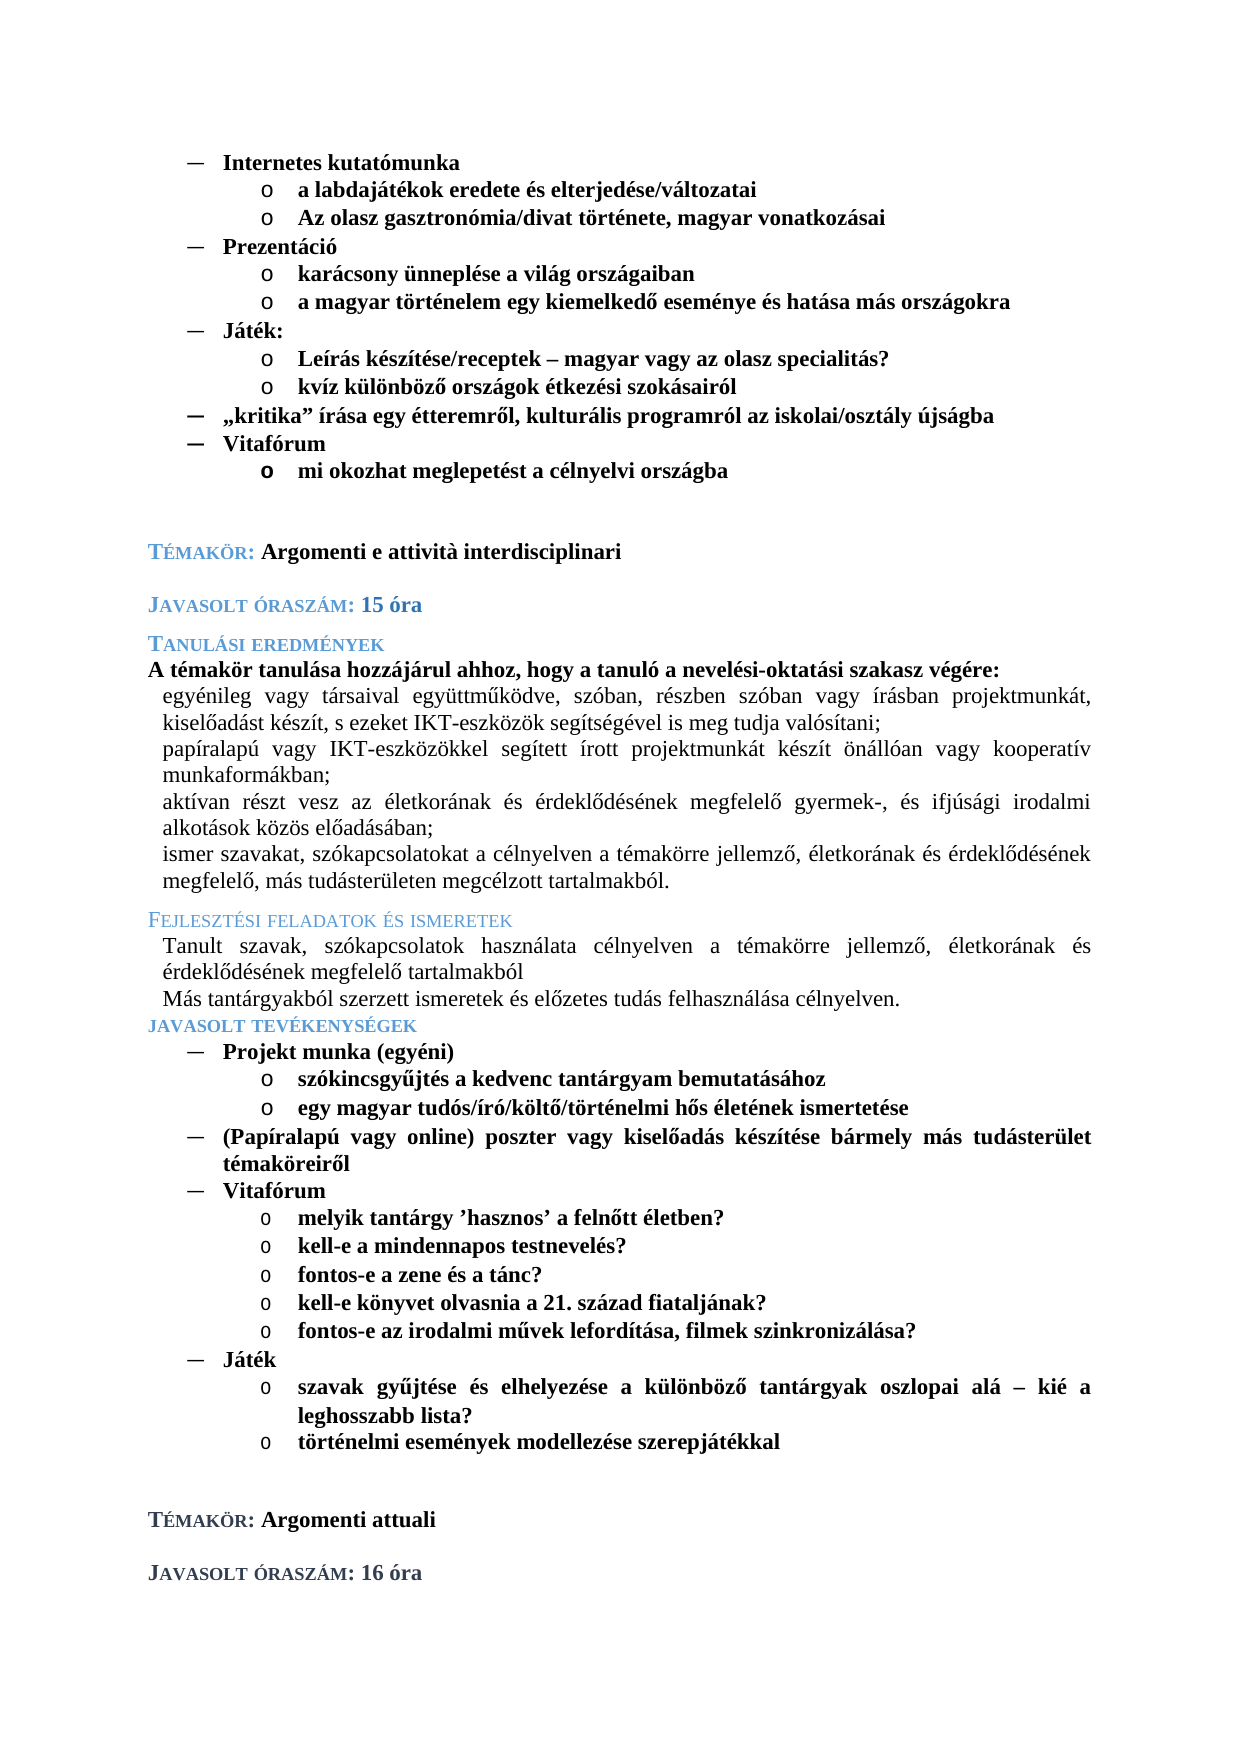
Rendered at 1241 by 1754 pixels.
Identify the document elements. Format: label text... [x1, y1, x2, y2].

text javasolt tevékenységek [148, 1011, 1093, 1037]
list fontos-e a zene és a tánc? [260, 1261, 1093, 1289]
text Javasolt óraszám: 16 óra [148, 1559, 1093, 1585]
list egy magyar tudós/író/költő/történelmi hős életének ismertetése [260, 1094, 1093, 1122]
list Leírás készítése/receptek – magyar vagy az olasz specialitás? [260, 344, 1093, 373]
list Projekt munka (egyéni) [185, 1037, 1093, 1065]
list fontos-e az irodalmi művek lefordítása, filmek szinkronizálása? [260, 1317, 1093, 1345]
text aktívan részt vesz az életkorának és érdeklődésének megfelelő gyermek-, és ifjúsági irodalmi alkotások közös előadásában; [162, 788, 1093, 840]
list kvíz különböző országok étkezési szokásairól [260, 373, 1093, 401]
list kell-e a mindennapos testnevelés? [260, 1232, 1093, 1261]
text Javasolt óraszám: 15 óra [148, 591, 1093, 617]
list (Papíralapú vagy online) poszter vagy kiselőadás készítése bármely más tudásterület témaköreiről [185, 1122, 1093, 1176]
list Vitafórum [185, 1176, 1093, 1204]
text egyénileg vagy társaival együttműködve, szóban, részben szóban vagy írásban projektmunkát, kiselőadást készít, s ezeket IKT-eszközök segítségével is meg tudja valósítani; [162, 682, 1093, 735]
list Az olasz gasztronómia/divat története, magyar vonatkozásai [260, 204, 1093, 232]
text Témakör: Argomenti attuali [148, 1506, 1093, 1533]
list a labdajátékok eredete és elterjedése/változatai [260, 176, 1093, 204]
list karácsony ünneplése a világ országaiban [260, 260, 1093, 288]
list történelmi események modellezése szerepjátékkal [260, 1428, 1093, 1456]
list kell-e könyvet olvasnia a 21. század fiataljának? [260, 1289, 1093, 1317]
text papíralapú vagy IKT-eszközökkel segített írott projektmunkát készít önállóan vagy kooperatív munkaformákban; [162, 735, 1093, 788]
list a magyar történelem egy kiemelkedő eseménye és hatása más országokra [260, 288, 1093, 317]
list mi okozhat meglepetést a célnyelvi országba [260, 457, 1093, 485]
list melyik tantárgy ’hasznos’ a felnőtt életben? [260, 1204, 1093, 1232]
list Játék: [185, 317, 1093, 344]
list Prezentáció [185, 232, 1093, 260]
list Vitafórum [185, 429, 1093, 457]
text Tanult szavak, szókapcsolatok használata célnyelven a témakörre jellemző, életkorának és érdeklődésének megfelelő tartalmakból [162, 932, 1093, 985]
list szókincsgyűjtés a kedvenc tantárgyam bemutatásához [260, 1065, 1093, 1094]
list Internetes kutatómunka [185, 148, 1093, 176]
list szavak gyűjtése és elhelyezése a különböző tantárgyak oszlopai alá – kié a leghosszabb lista? [260, 1373, 1093, 1428]
list Játék [185, 1345, 1093, 1373]
text Fejlesztési feladatok és ismeretek [148, 906, 1093, 932]
text Témakör: Argomenti e attività interdisciplinari [148, 538, 1093, 564]
list „kritika” írása egy étteremről, kulturális programról az iskolai/osztály újságba [185, 401, 1093, 429]
text ismer szavakat, szókapcsolatokat a célnyelven a témakörre jellemző, életkorának és érdeklődésének megfelelő, más tudásterületen megcélzott tartalmakból. [162, 840, 1093, 893]
text A témakör tanulása hozzájárul ahhoz, hogy a tanuló a nevelési-oktatási szakasz végére: [148, 656, 1093, 682]
text Tanulási eredmények [148, 629, 1093, 656]
text Más tantárgyakból szerzett ismeretek és előzetes tudás felhasználása célnyelven. [162, 985, 1093, 1011]
